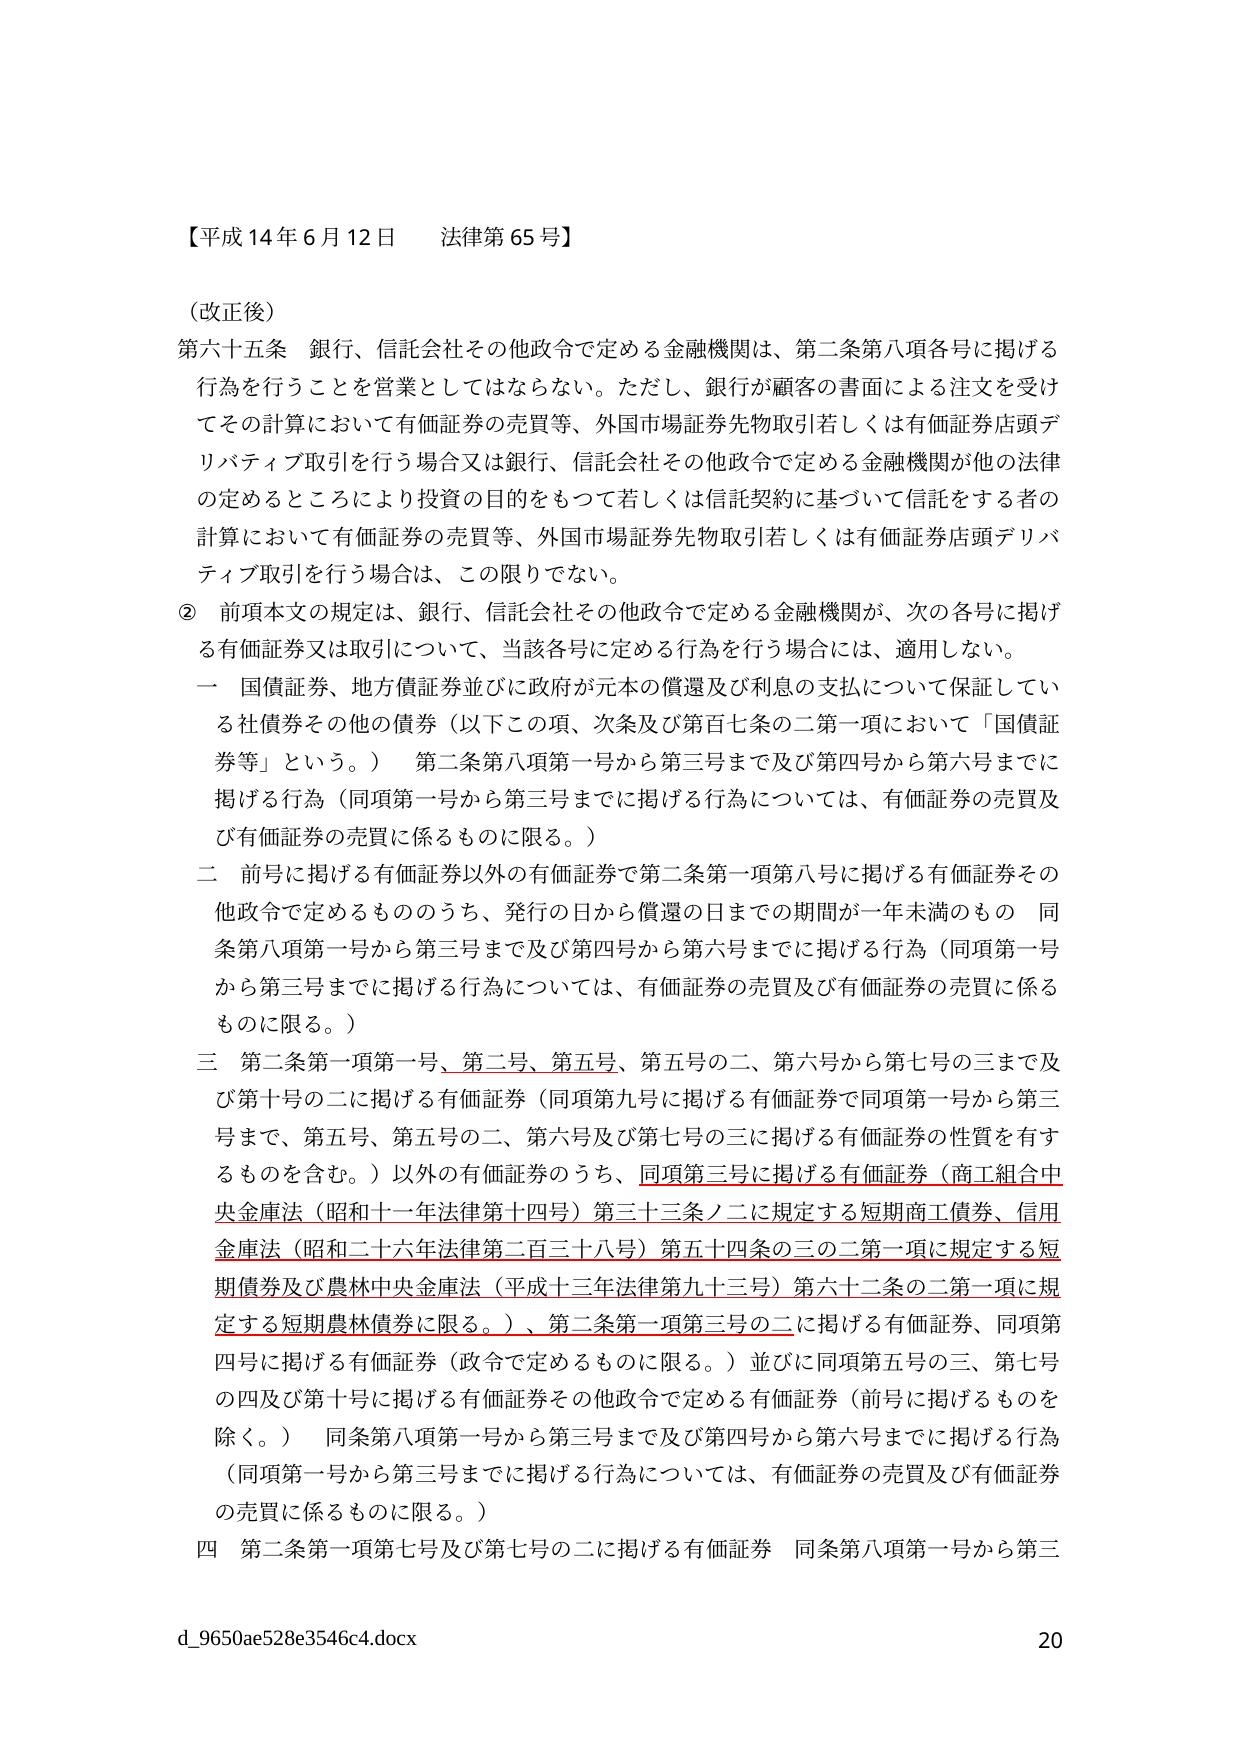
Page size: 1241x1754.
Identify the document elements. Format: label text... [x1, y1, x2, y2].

text ② 前項本文の規定は、銀行、信託会社その他政令で定める金融機関が、次の各号に掲げる有価証券又は取引について、当該各号に定める行為を行う場合には、適用しない。 [177, 592, 1063, 667]
text 二 前号に掲げる有価証券以外の有価証券で第二条第一項第八号に掲げる有価証券その他政令で定めるもののうち、発行の日から償還の日までの期間が一年未満のもの 同条第八項第一号から第三号まで及び第四号から第六号までに掲げる行為（同項第一号から第三号までに掲げる行為については、有価証券の売買及び有価証券の売買に係るものに限る。） [196, 854, 1063, 1042]
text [196, 1529, 1063, 1567]
text 【平成14年6月12日 法律第65号】 [177, 217, 1063, 254]
text （改正後） [177, 292, 1063, 329]
text 第六十五条 銀行、信託会社その他政令で定める金融機関は、第二条第八項各号に掲げる行為を行うことを営業としてはならない。ただし、銀行が顧客の書面による注文を受けてその計算において有価証券の売買等、外国市場証券先物取引若しくは有価証券店頭デリバティブ取引を行う場合又は銀行、信託会社その他政令で定める金融機関が他の法律の定めるところにより投資の目的をもつて若しくは信託契約に基づいて信託をする者の計算において有価証券の売買等、外国市場証券先物取引若しくは有価証券店頭デリバティブ取引を行う場合は、この限りでない。 [177, 329, 1063, 592]
text 三 第二条第一項第一号、第二号、第五号、第五号の二、第六号から第七号の三まで及び第十号の二に掲げる有価証券（同項第九号に掲げる有価証券で同項第一号から第三号まで、第五号、第五号の二、第六号及び第七号の三に掲げる有価証券の性質を有するものを含む。）以外の有価証券のうち、同項第三号に掲げる有価証券（商工組合中央金庫法（昭和十一年法律第十四号）第三十三条ノ二に規定する短期商工債券、信用金庫法（昭和二十六年法律第二百三十八号）第五十四条の三の二第一項に規定する短期債券及び農林中央金庫法（平成十三年法律第九十三号）第六十二条の二第一項に規定する短期農林債券に限る。）、第二条第一項第三号の二に掲げる有価証券、同項第四号に掲げる有価証券（政令で定めるものに限る。）並びに同項第五号の三、第七号の四及び第十号に掲げる有価証券その他政令で定める有価証券（前号に掲げるものを除く。） 同条第八項第一号から第三号まで及び第四号から第六号までに掲げる行為（同項第一号から第三号までに掲げる行為については、有価証券の売買及び有価証券の売買に係るものに限る。） [196, 1042, 1063, 1529]
text 一 国債証券、地方債証券並びに政府が元本の償還及び利息の支払について保証している社債券その他の債券（以下この項、次条及び第百七条の二第一項において「国債証券等」という。） 第二条第八項第一号から第三号まで及び第四号から第六号までに掲げる行為（同項第一号から第三号までに掲げる行為については、有価証券の売買及び有価証券の売買に係るものに限る。） [196, 667, 1063, 854]
